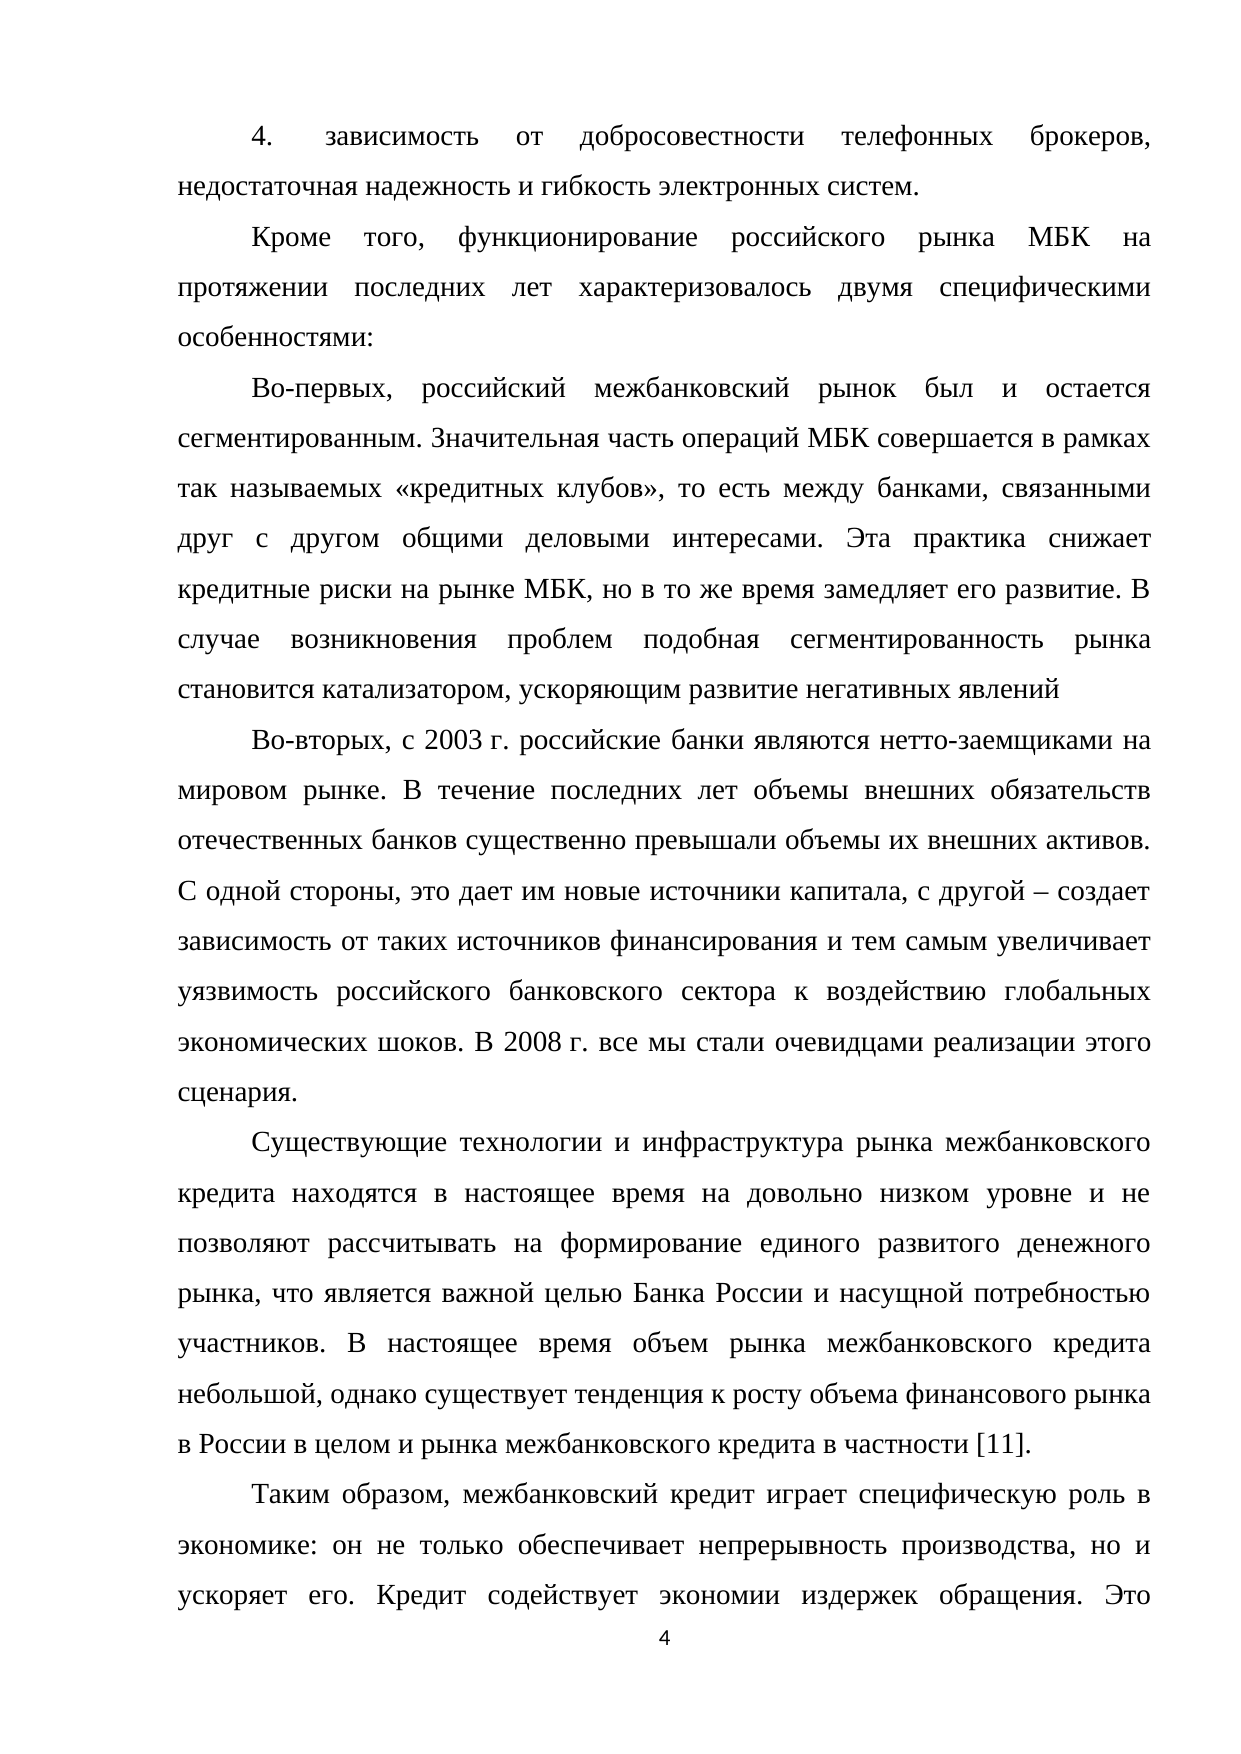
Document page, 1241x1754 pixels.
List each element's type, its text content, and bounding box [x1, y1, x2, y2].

text Во-вторых, с 2003 г. российские банки являются нетто-заемщиками на мировом рынке. В течение последних лет объемы внешних обязательств отечественных банков существенно превышали объемы их внешних активов. С одной стороны, это дает им новые источники капитала, с другой – создает зависимость от таких источников финансирования и тем самым увеличивает уязвимость российского банковского сектора к воздействию глобальных экономических шоков. В 2008 г. все мы стали очевидцами реализации этого сценария. [177, 722, 1152, 1108]
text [177, 1477, 1152, 1611]
text Существующие технологии и инфраструктура рынка межбанковского кредита находятся в настоящее время на довольно низком уровне и не позволяют рассчитывать на формирование единого развитого денежного рынка, что является важной целью Банка России и насущной потребностью участников. В настоящее время объем рынка межбанковского кредита небольшой, однако существует тенденция к росту объема финансового рынка в России в целом и рынка межбанковского кредита в частности [11]. [177, 1124, 1152, 1460]
text Кроме того, функционирование российского рынка МБК на протяжении последних лет характеризовалось двумя специфическими особенностями: [177, 219, 1152, 353]
list зависимость от добросовестности телефонных брокеров, недостаточная надежность и гибкость электронных систем. [177, 118, 1152, 202]
text Во-первых, российский межбанковский рынок был и остается сегментированным. Значительная часть операций МБК совершается в рамках так называемых «кредитных клубов», то есть между банками, связанными друг с другом общими деловыми интересами. Эта практика снижает кредитные риски на рынке МБК, но в то же время замедляет его развитие. В случае возникновения проблем подобная сегментированность рынка становится катализатором, ускоряющим развитие негативных явлений [177, 370, 1152, 705]
